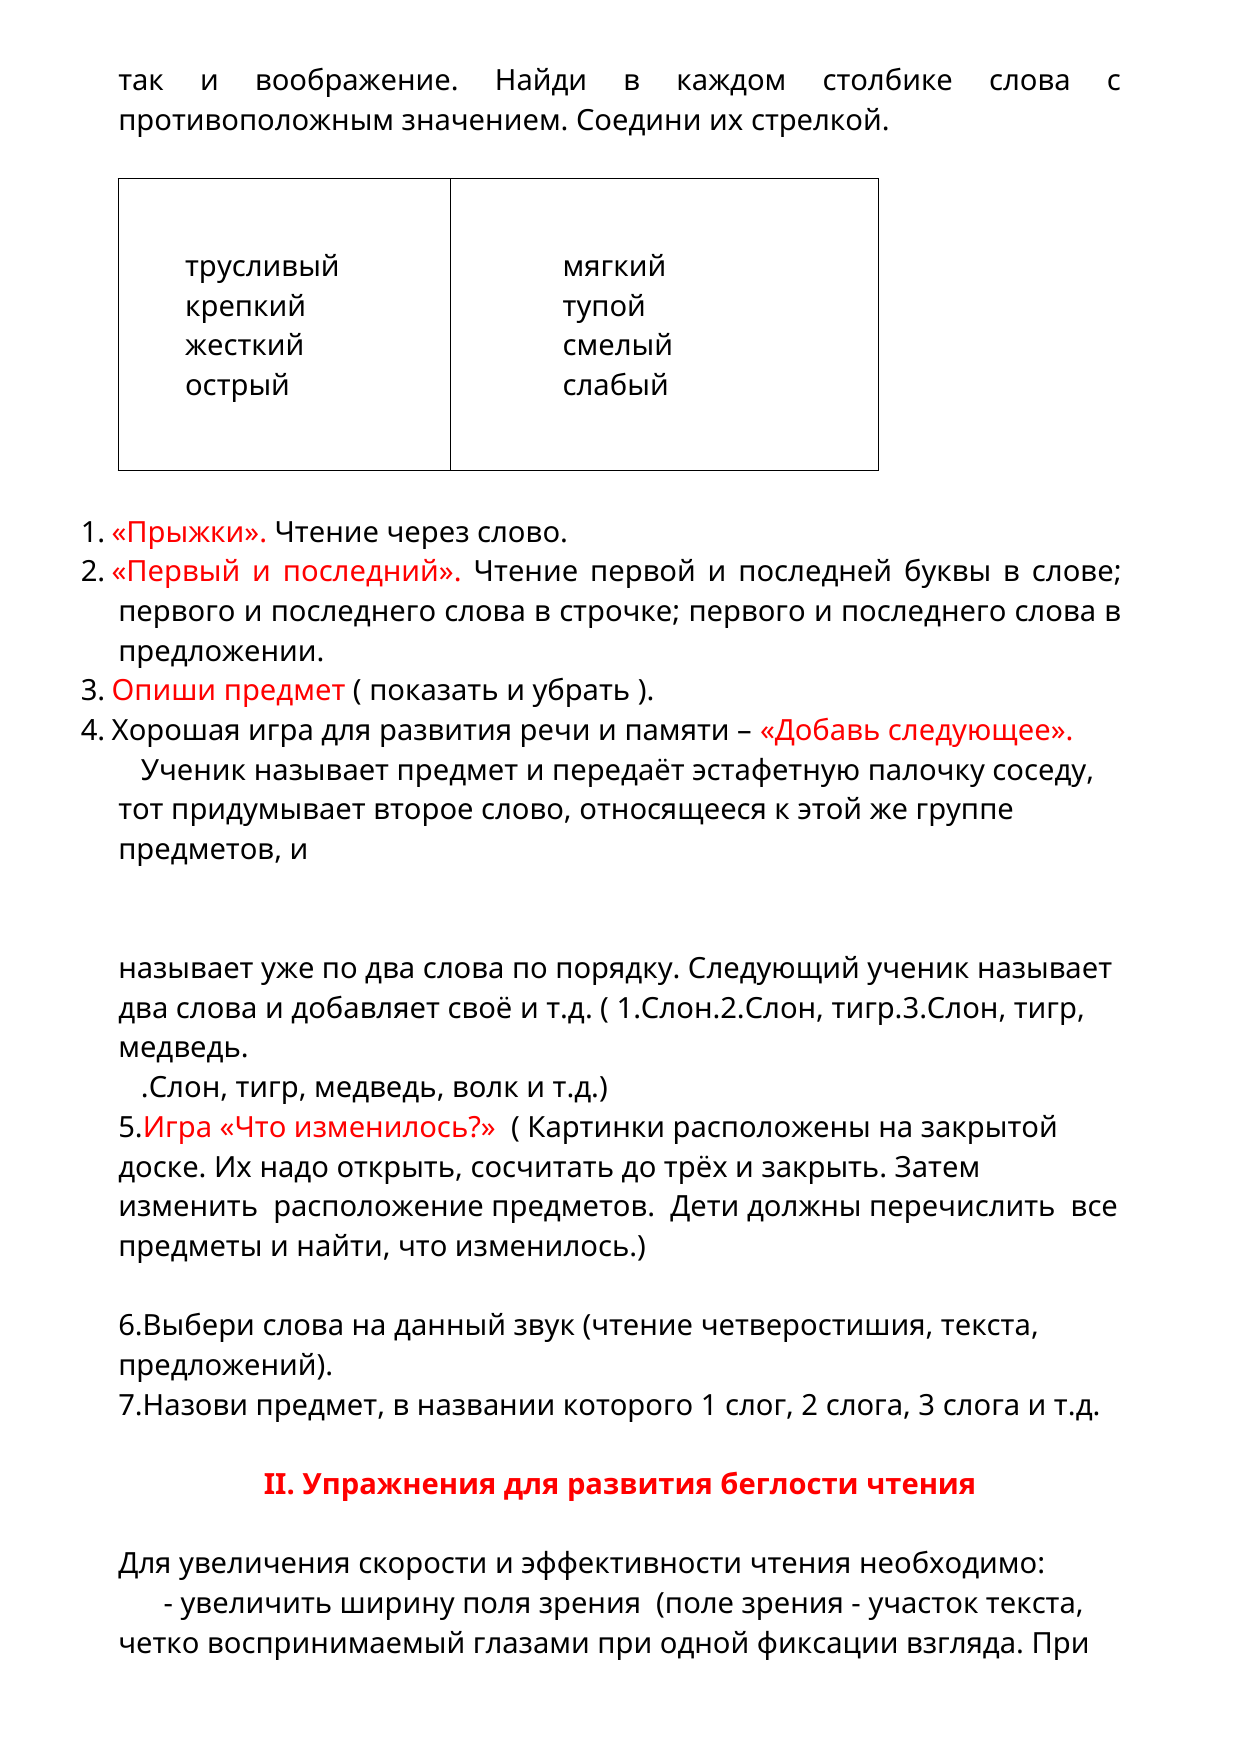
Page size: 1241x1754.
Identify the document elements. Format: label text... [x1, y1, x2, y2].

text 5.Игра «Что изменилось?» ( Картинки расположены на закрытой доске. Их надо открыть, сосчитать до трёх и закрыть. Затем изменить расположение предметов. Дети должны перечислить все предметы и найти, что изменилось.) [118, 1106, 1122, 1265]
table_header мягкий тупой смелый слабый [451, 179, 878, 470]
text 6.Выбери слова на данный звук (чтение четверостишия, текста, предложений). [118, 1304, 1122, 1384]
text Для увеличения скорости и эффективности чтения необходимо: [118, 1543, 1122, 1582]
text так и воображение. Найди в каждом столбике слова с противоположным значением. Соедини их стрелкой. [118, 59, 1122, 138]
text называет уже по два слова по порядку. Следующий ученик называет два слова и добавляет своё и т.д. ( 1.Слон.2.Слон, тигр.3.Слон, тигр, медведь. [118, 947, 1122, 1066]
list Хорошая игра для развития речи и памяти – «Добавь следующее». [81, 709, 1122, 749]
text .Слон, тигр, медведь, волк и т.д.) [118, 1066, 1122, 1106]
list «Первый и последний». Чтение первой и последней буквы в слове; первого и последнего слова в строчке; первого и последнего слова в предложении. [81, 551, 1122, 669]
table_header трусливый крепкий жесткий острый [119, 179, 450, 470]
text II. Упражнения для развития беглости чтения [118, 1463, 1122, 1503]
list Опиши предмет ( показать и убрать ). [81, 669, 1122, 709]
text Ученик называет предмет и передаёт эстафетную палочку соседу, тот придумывает второе слово, относящееся к этой же группе предметов, и [118, 749, 1122, 868]
text 7.Назови предмет, в названии которого 1 слог, 2 слога, 3 слога и т.д. [118, 1384, 1122, 1424]
list «Прыжки». Чтение через слово. [81, 511, 1122, 551]
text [118, 1582, 1122, 1662]
